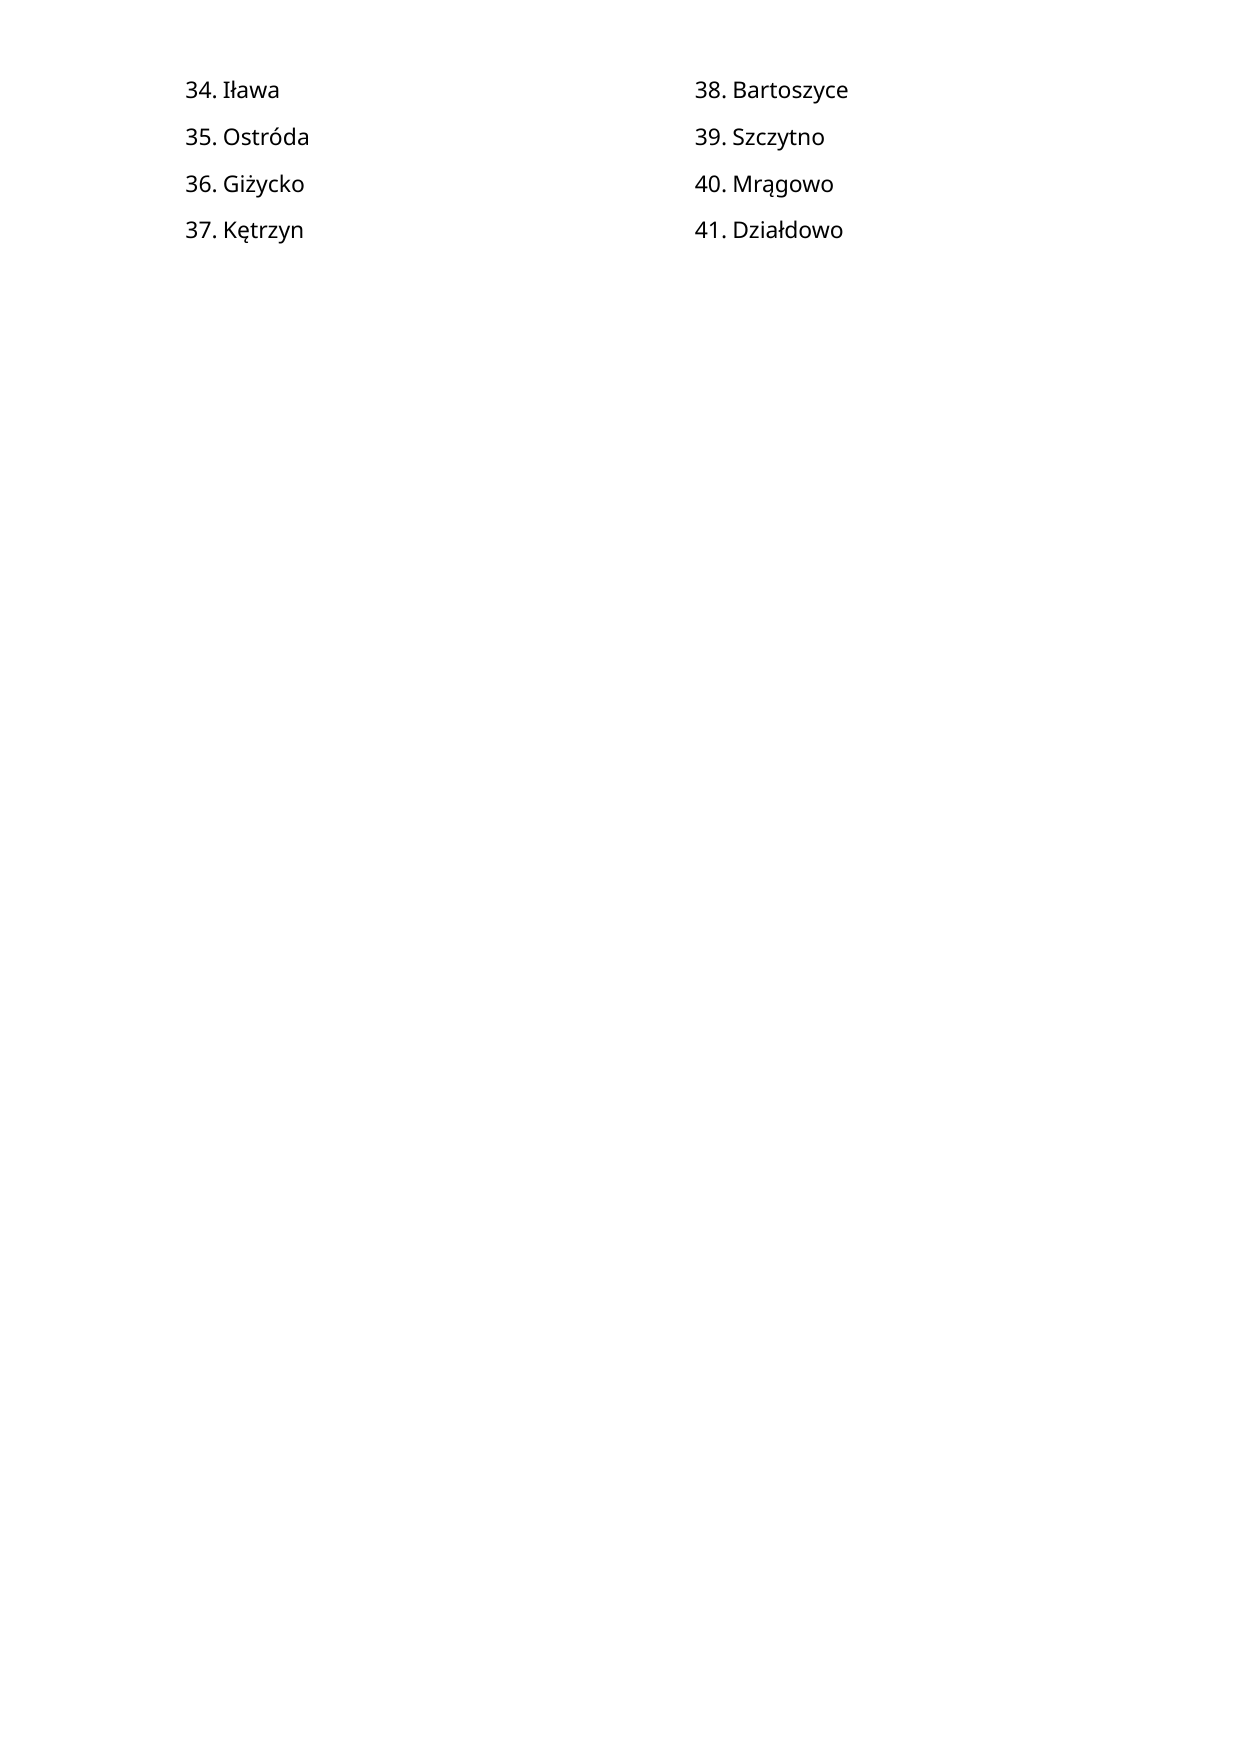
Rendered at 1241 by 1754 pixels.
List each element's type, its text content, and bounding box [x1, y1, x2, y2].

list Mrągowo [694, 168, 1093, 199]
list Ostróda [185, 121, 583, 152]
list Bartoszyce [694, 74, 1093, 105]
list Kętrzyn [185, 214, 583, 246]
list Działdowo [694, 214, 1093, 246]
list Iława [185, 74, 583, 105]
list Giżycko [185, 168, 583, 199]
list Szczytno [694, 121, 1093, 152]
